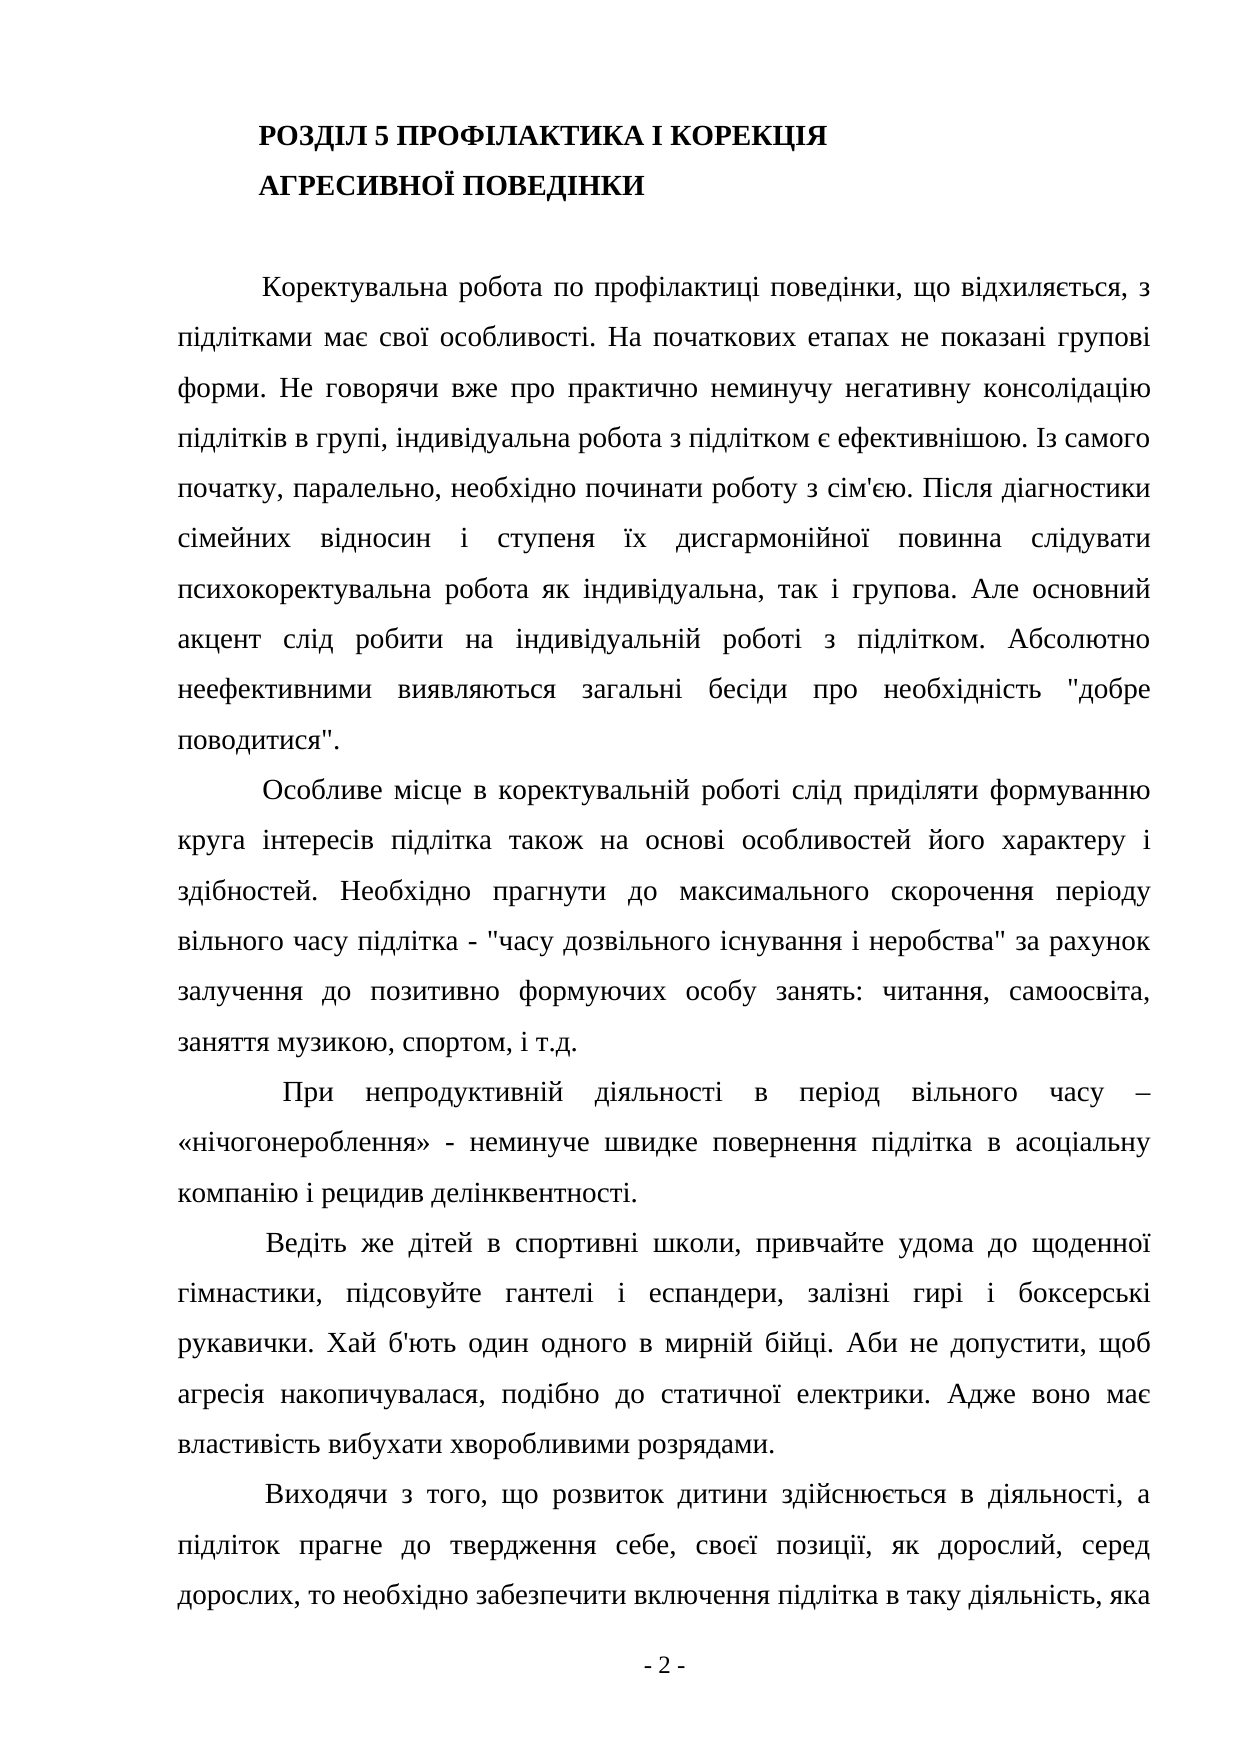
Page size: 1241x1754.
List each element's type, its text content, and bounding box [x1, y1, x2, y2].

text агресивної поведінки [177, 168, 1152, 202]
text Коректувальна робота по профілактиці поведінки, що відхиляється, з підлітками має свої особливості. На початкових етапах не показані групові форми. Не говорячи вже про практично неминучу негативну консолідацію підлітків в групі, індивідуальна робота з підлітком є ефективнішою. Із самого початку, паралельно, необхідно починати роботу з сім'єю. Після діагностики сімейних відносин і ступеня їх дисгармонійної повинна слідувати психокоректувальна робота як індивідуальна, так і групова. Але основний акцент слід робити на індивідуальній роботі з підлітком. Абсолютно неефективними виявляються загальні бесіди про необхідність "добре поводитися". [177, 269, 1152, 755]
text Особливе місце в коректувальній роботі слід приділяти формуванню круга інтересів підлітка також на основі особливостей його характеру і здібностей. Необхідно прагнути до максимального скорочення періоду вільного часу підлітка - "часу дозвільного існування і неробства" за рахунок залучення до позитивно формуючих особу занять: читання, самоосвіта, заняття музикою, спортом, і т.д. [177, 772, 1152, 1057]
text При непродуктивній діяльності в період вільного часу – «нічогонероблення» - неминуче швидке повернення підлітка в асоціальну компанію і рецидив делінквентності. [177, 1074, 1152, 1208]
text Ведіть же дітей в спортивні школи, привчайте удома до щоденної гімнастики, підсовуйте гантелі і еспандери, залізні гирі і боксерські рукавички. Хай б'ють один одного в мирній бійці. Аби не допустити, щоб агресія накопичувалася, подібно до статичної електрики. Адже воно має властивість вибухати хворобливими розрядами. [177, 1225, 1152, 1460]
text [177, 1477, 1152, 1611]
text РОЗДІЛ 5 Профілактика і корекція [177, 118, 1152, 152]
